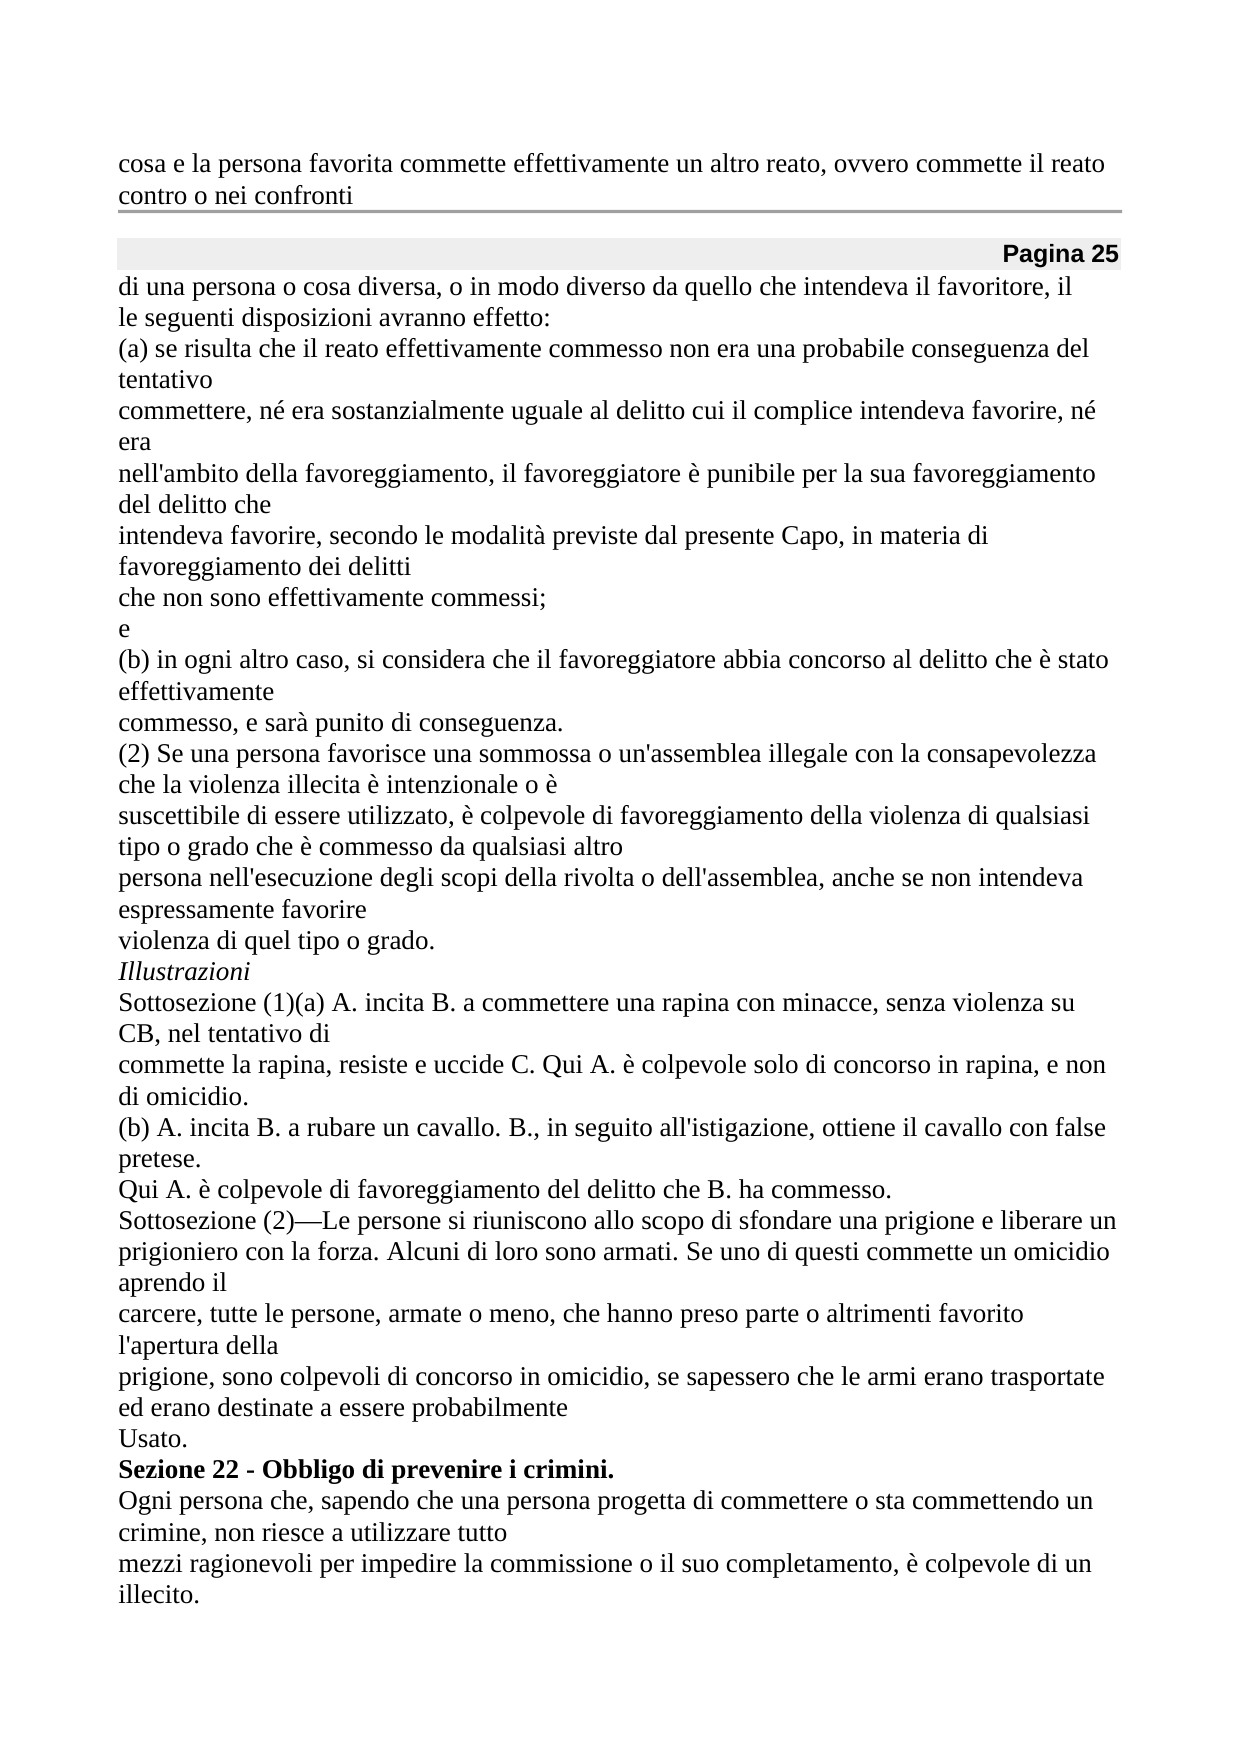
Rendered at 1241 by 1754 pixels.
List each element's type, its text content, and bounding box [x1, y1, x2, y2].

text violenza di quel tipo o grado. [118, 924, 1122, 955]
text carcere, tutte le persone, armate o meno, che hanno preso parte o altrimenti favorito l'apertura della [118, 1298, 1122, 1360]
text di una persona o cosa diversa, o in modo diverso da quello che intendeva il favoritore, il [118, 270, 1122, 301]
text Sezione 22 - Obbligo di prevenire i crimini. [118, 1453, 1122, 1484]
text cosa e la persona favorita commette effettivamente un altro reato, ovvero commette il reato contro o nei confronti [118, 148, 1122, 209]
text (a) se risulta che il reato effettivamente commesso non era una probabile conseguenza del tentativo [118, 332, 1122, 394]
text persona nell'esecuzione degli scopi della rivolta o dell'assemblea, anche se non intendeva espressamente favorire [118, 862, 1122, 924]
text che non sono effettivamente commessi; [118, 581, 1122, 612]
text Ogni persona che, sapendo che una persona progetta di commettere o sta commettendo un crimine, non riesce a utilizzare tutto [118, 1484, 1122, 1547]
text prigioniero con la forza. Alcuni di loro sono armati. Se uno di questi commette un omicidio aprendo il [118, 1235, 1122, 1298]
text Sottosezione (2)—Le persone si riuniscono allo scopo di sfondare una prigione e liberare un [118, 1204, 1122, 1235]
text e [118, 612, 1122, 643]
text mezzi ragionevoli per impedire la commissione o il suo completamento, è colpevole di un illecito. [118, 1547, 1122, 1609]
text (b) A. incita B. a rubare un cavallo. B., in seguito all'istigazione, ottiene il cavallo con false pretese. [118, 1111, 1122, 1173]
text suscettibile di essere utilizzato, è colpevole di favoreggiamento della violenza di qualsiasi tipo o grado che è commesso da qualsiasi altro [118, 799, 1122, 862]
text (b) in ogni altro caso, si considera che il favoreggiatore abbia concorso al delitto che è stato effettivamente [118, 643, 1122, 706]
text intendeva favorire, secondo le modalità previste dal presente Capo, in materia di favoreggiamento dei delitti [118, 519, 1122, 581]
text nell'ambito della favoreggiamento, il favoreggiatore è punibile per la sua favoreggiamento del delitto che [118, 457, 1122, 519]
text commette la rapina, resiste e uccide C. Qui A. è colpevole solo di concorso in rapina, e non di omicidio. [118, 1048, 1122, 1111]
text prigione, sono colpevoli di concorso in omicidio, se sapessero che le armi erano trasportate ed erano destinate a essere probabilmente [118, 1360, 1122, 1422]
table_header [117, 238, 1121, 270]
text Qui A. è colpevole di favoreggiamento del delitto che B. ha commesso. [118, 1173, 1122, 1204]
text Sottosezione (1)(a) A. incita B. a commettere una rapina con minacce, senza violenza su CB, nel tentativo di [118, 986, 1122, 1048]
text Usato. [118, 1422, 1122, 1453]
text Illustrazioni [118, 955, 1122, 986]
text (2) Se una persona favorisce una sommossa o un'assemblea illegale con la consapevolezza che la violenza illecita è intenzionale o è [118, 737, 1122, 799]
text commettere, né era sostanzialmente uguale al delitto cui il complice intendeva favorire, né era [118, 394, 1122, 457]
text commesso, e sarà punito di conseguenza. [118, 706, 1122, 737]
text le seguenti disposizioni avranno effetto: [118, 301, 1122, 332]
